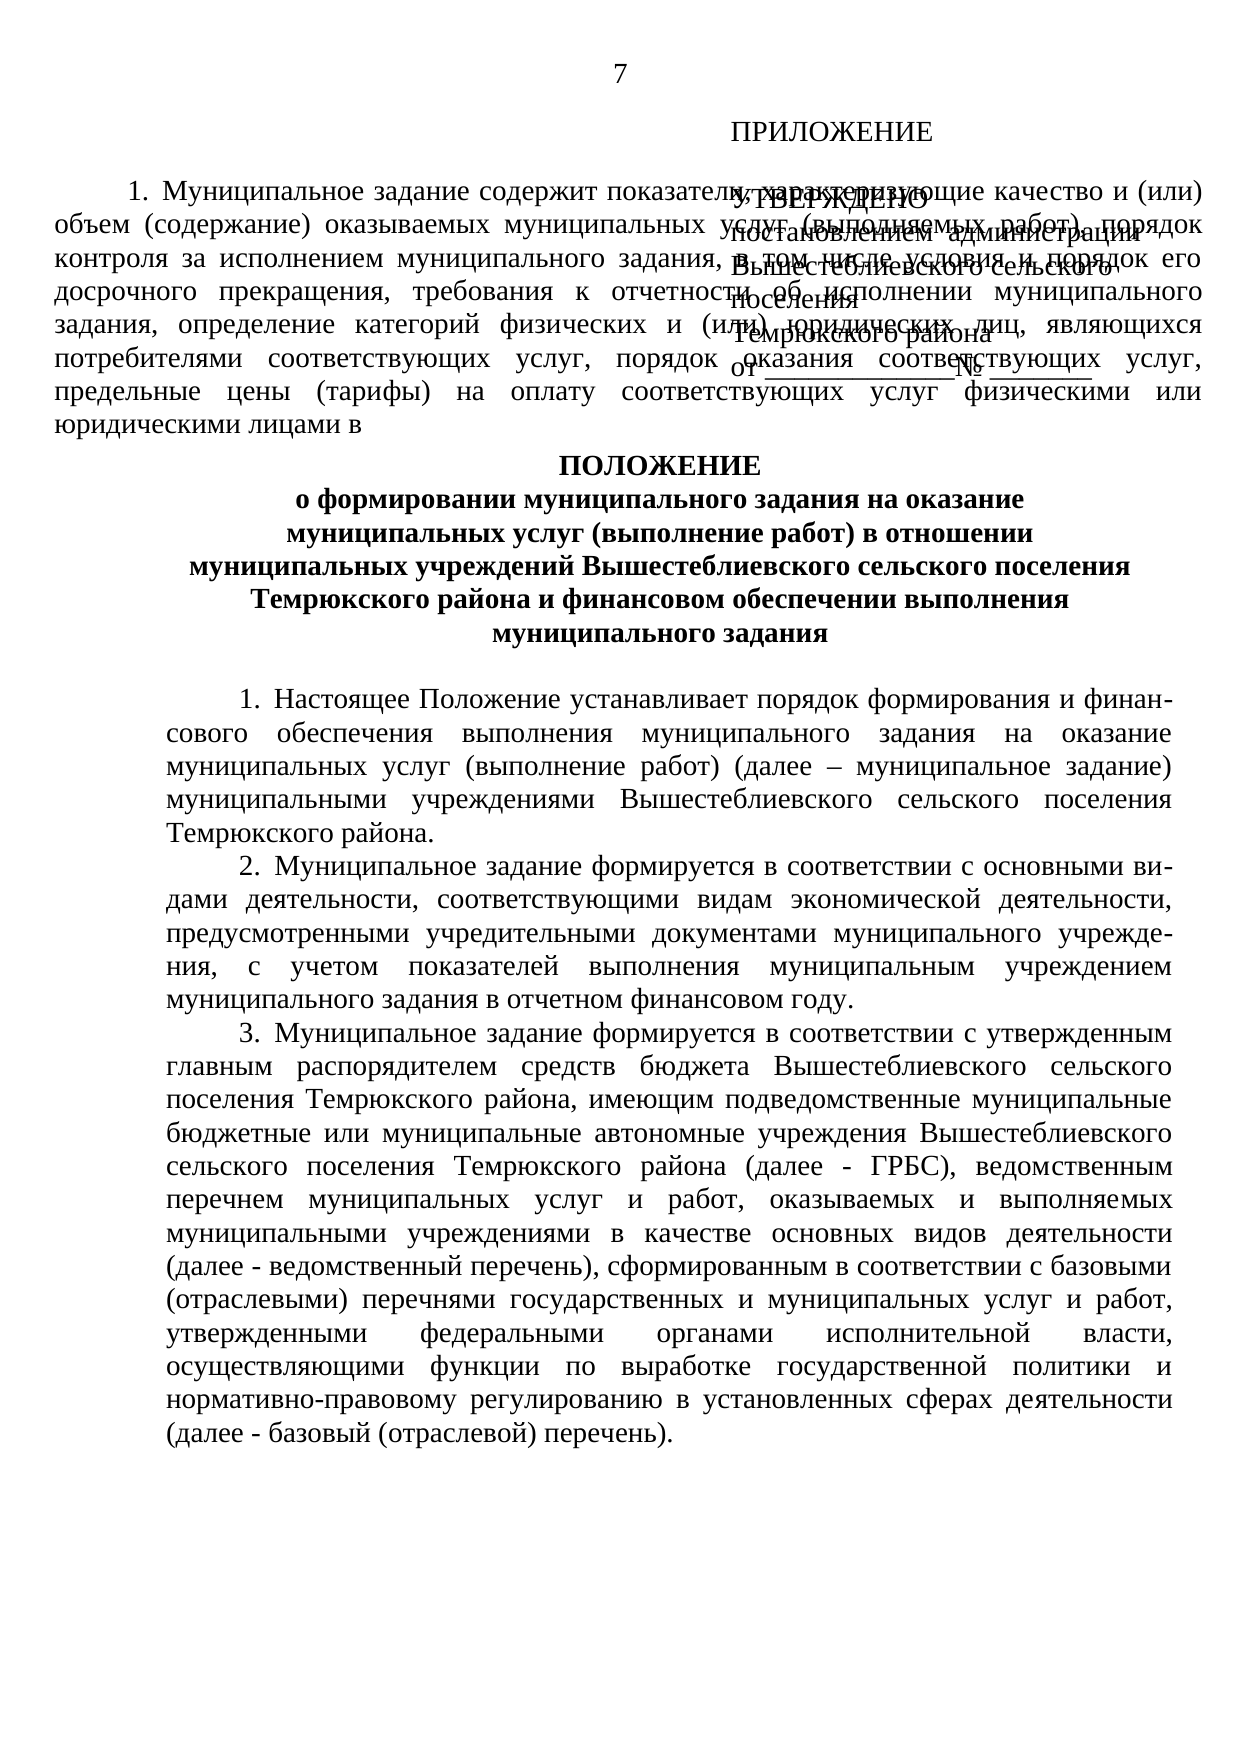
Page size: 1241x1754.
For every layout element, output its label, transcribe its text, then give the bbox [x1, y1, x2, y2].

list Муниципальное задание формируется в соответствии с утвержденным главным распорядителем средств бюджета Вышестеблиевского сельского поселения Темрюкского района, имеющим подведомственные муниципальные бюджетные или муниципальные автономные учреждения Вышестеблиевского сельского поселения Темрюкского района (далее - ГРБС), ведомственным перечнем муниципальных услуг и работ, оказываемых и выполняемых муниципальными учреждениями в качестве основных видов деятельности (далее - ведомственный перечень), сформированным в соответствии с базовыми (отраслевыми) перечнями государственных и муниципальных услуг и работ, утвержденными федеральными органами исполнительной власти, осуществляющими функции по выработке государственной политики и нормативно-правовому регулированию в установленных сферах деятельности (далее - базовый (отраслевой) перечень). [166, 1016, 1173, 1449]
text Темрюкского района [730, 315, 1173, 349]
text о формировании муниципального задания на оказание муниципальных услуг (выполнение работ) в отношении муниципальных учреждений Вышестеблиевского сельского поселения Темрюкского района и финансовом обеспечении выполнения муниципального задания [149, 482, 1171, 649]
text УТВЕРЖДЕНО [730, 181, 1173, 214]
text постановлением администрации [730, 214, 1173, 248]
list Настоящее Положение устанавливает порядок формирования и финансового обеспечения выполнения муниципального задания на оказание муниципальных услуг (выполнение работ) (далее – муниципальное задание) муниципальными учреждениями Вышестеблиевского сельского поселения Темрюкского района. [166, 682, 1173, 849]
text от _____________№ _______ [730, 349, 1173, 382]
list Муниципальное задание формируется в соответствии с основными видами деятельности, соответствующими видам экономической деятельности, предусмотренными учредительными документами муниципального учреждения, с учетом показателей выполнения муниципальным учреждением муниципального задания в отчетном финансовом году. [166, 849, 1173, 1016]
text ПОЛОЖЕНИЕ [149, 449, 1171, 482]
text ПРИЛОЖЕНИЕ [730, 114, 1173, 147]
text Вышестеблиевского сельского поселения [730, 248, 1173, 315]
list Муниципальное задание содержит показатели, характеризующие качество и (или) объем (содержание) оказываемых муниципальных услуг (выполняемых работ), порядок контроля за исполнением муниципального задания, в том числе условия и порядок его досрочного прекращения, требования к отчетности об исполнении муниципального задания, определение категорий физических и (или) юридических лиц, являющихся потребителями соответствующих услуг, порядок оказания соответствующих услуг, предельные цены (тарифы) на оплату соответствующих услуг физическими или юридическими лицами в [54, 174, 1203, 440]
